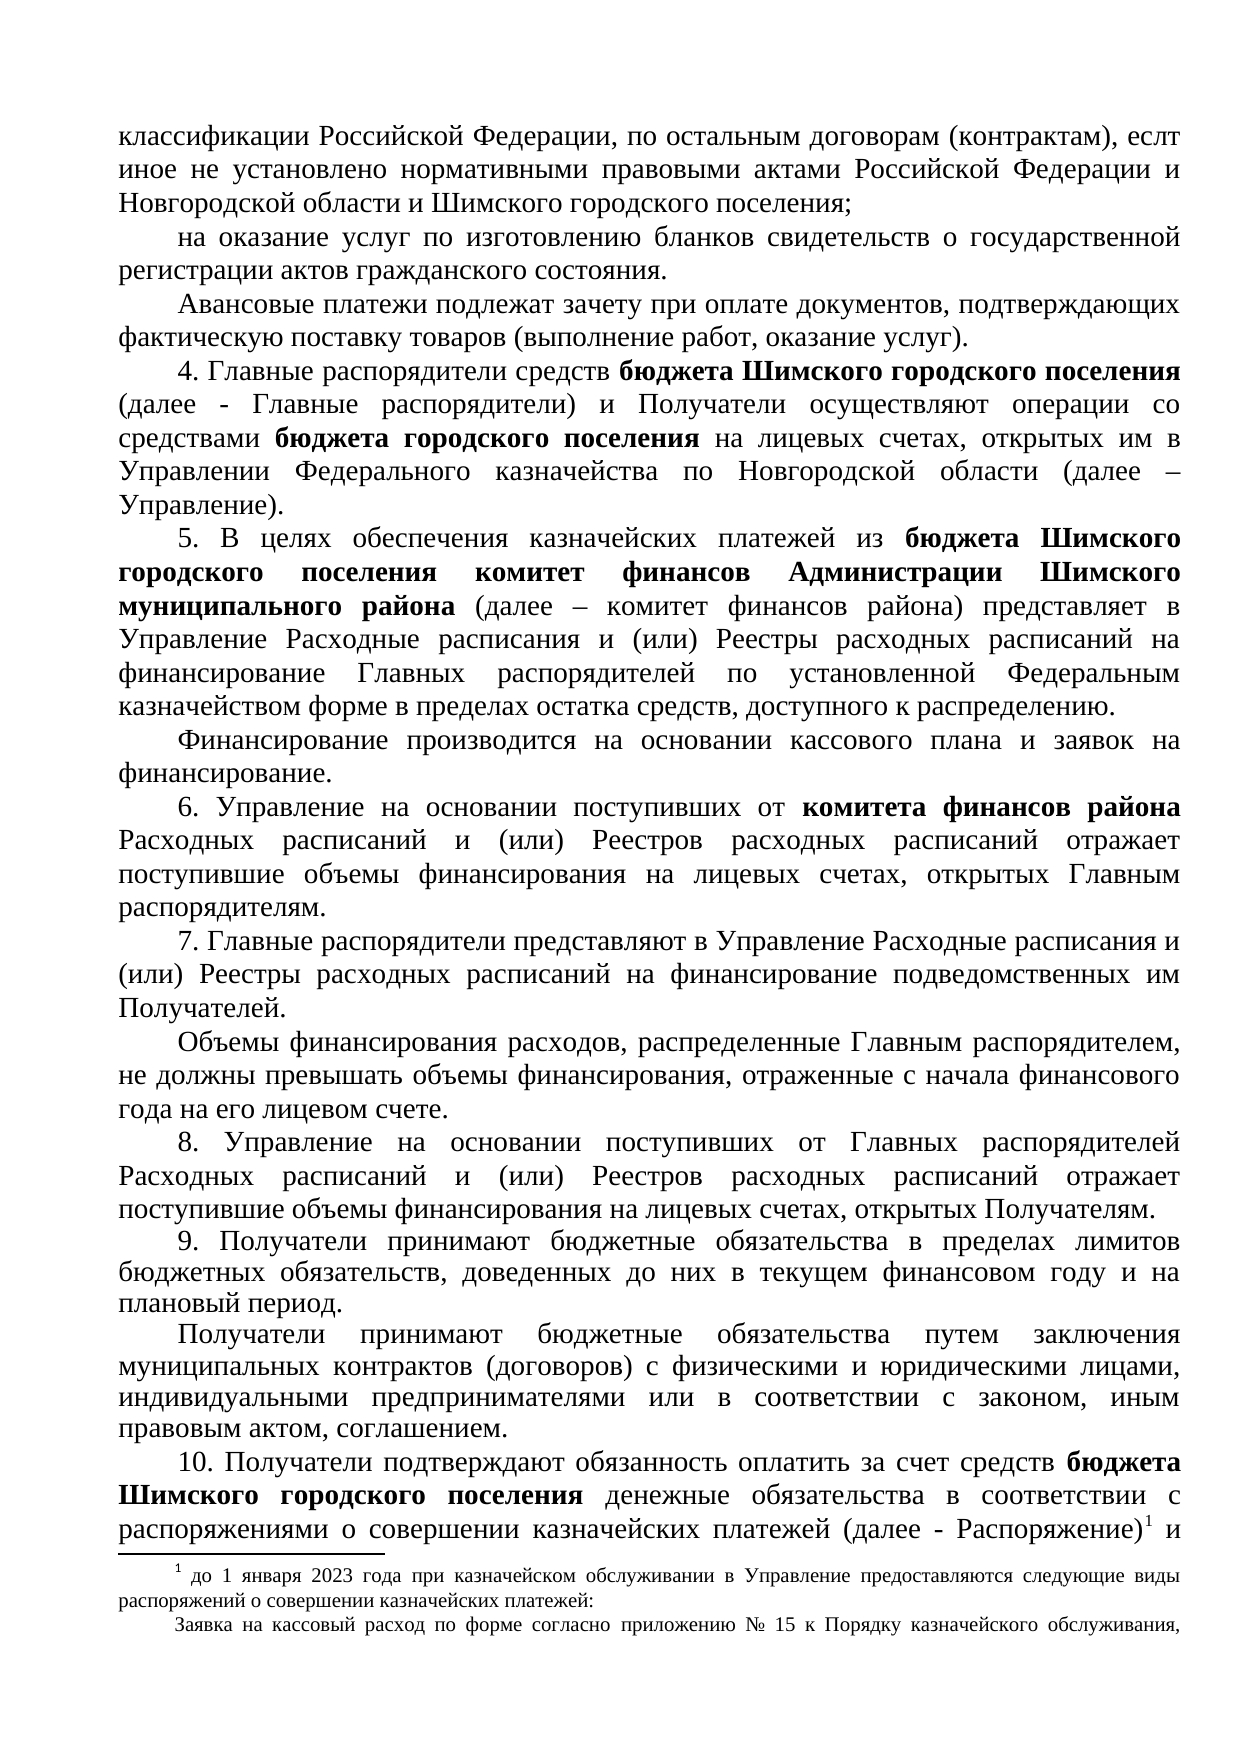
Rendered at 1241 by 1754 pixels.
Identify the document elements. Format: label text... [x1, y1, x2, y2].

text 6. Управление на основании поступивших от комитета финансов района Расходных расписаний и (или) Реестров расходных расписаний отражает поступившие объемы финансирования на лицевых счетах, открытых Главным распорядителям. [118, 789, 1181, 923]
text 5. В целях обеспечения казначейских платежей из бюджета Шимского городского поселения комитет финансов Администрации Шимского муниципального района (далее – комитет финансов района) представляет в Управление Расходные расписания и (или) Реестры расходных расписаний на финансирование Главных распорядителей по установленной Федеральным казначейством форме в пределах остатка средств, доступного к распределению. [118, 521, 1181, 722]
text 7. Главные распорядители представляют в Управление Расходные расписания и (или) Реестры расходных расписаний на финансирование подведомственных им Получателей. [118, 923, 1181, 1024]
text на оказание услуг по изготовлению бланков свидетельств о государственной регистрации актов гражданского состояния. [118, 219, 1181, 286]
text 9. Получатели принимают бюджетные обязательства в пределах лимитов бюджетных обязательств, доведенных до них в текущем финансовом году и на плановый период. [118, 1225, 1181, 1319]
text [118, 1444, 1181, 1544]
text Получатели принимают бюджетные обязательства путем заключения муниципальных контрактов (договоров) с физическими и юридическими лицами, индивидуальными предпринимателями или в соответствии с законом, иным правовым актом, соглашением. [118, 1319, 1181, 1444]
text Объемы финансирования расходов, распределенные Главным распорядителем, не должны превышать объемы финансирования, отраженные с начала финансового года на его лицевом счете. [118, 1024, 1181, 1124]
text 4. Главные распорядители средств бюджета Шимского городского поселения (далее - Главные распорядители) и Получатели осуществляют операции со средствами бюджета городского поселения на лицевых счетах, открытых им в Управлении Федерального казначейства по Новгородской области (далее – Управление). [118, 353, 1181, 521]
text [118, 118, 1181, 219]
text Авансовые платежи подлежат зачету при оплате документов, подтверждающих фактическую поставку товаров (выполнение работ, оказание услуг). [118, 286, 1181, 353]
text Финансирование производится на основании кассового плана и заявок на финансирование. [118, 722, 1181, 789]
text 8. Управление на основании поступивших от Главных распорядителей Расходных расписаний и (или) Реестров расходных расписаний отражает поступившие объемы финансирования на лицевых счетах, открытых Получателям. [118, 1124, 1181, 1225]
